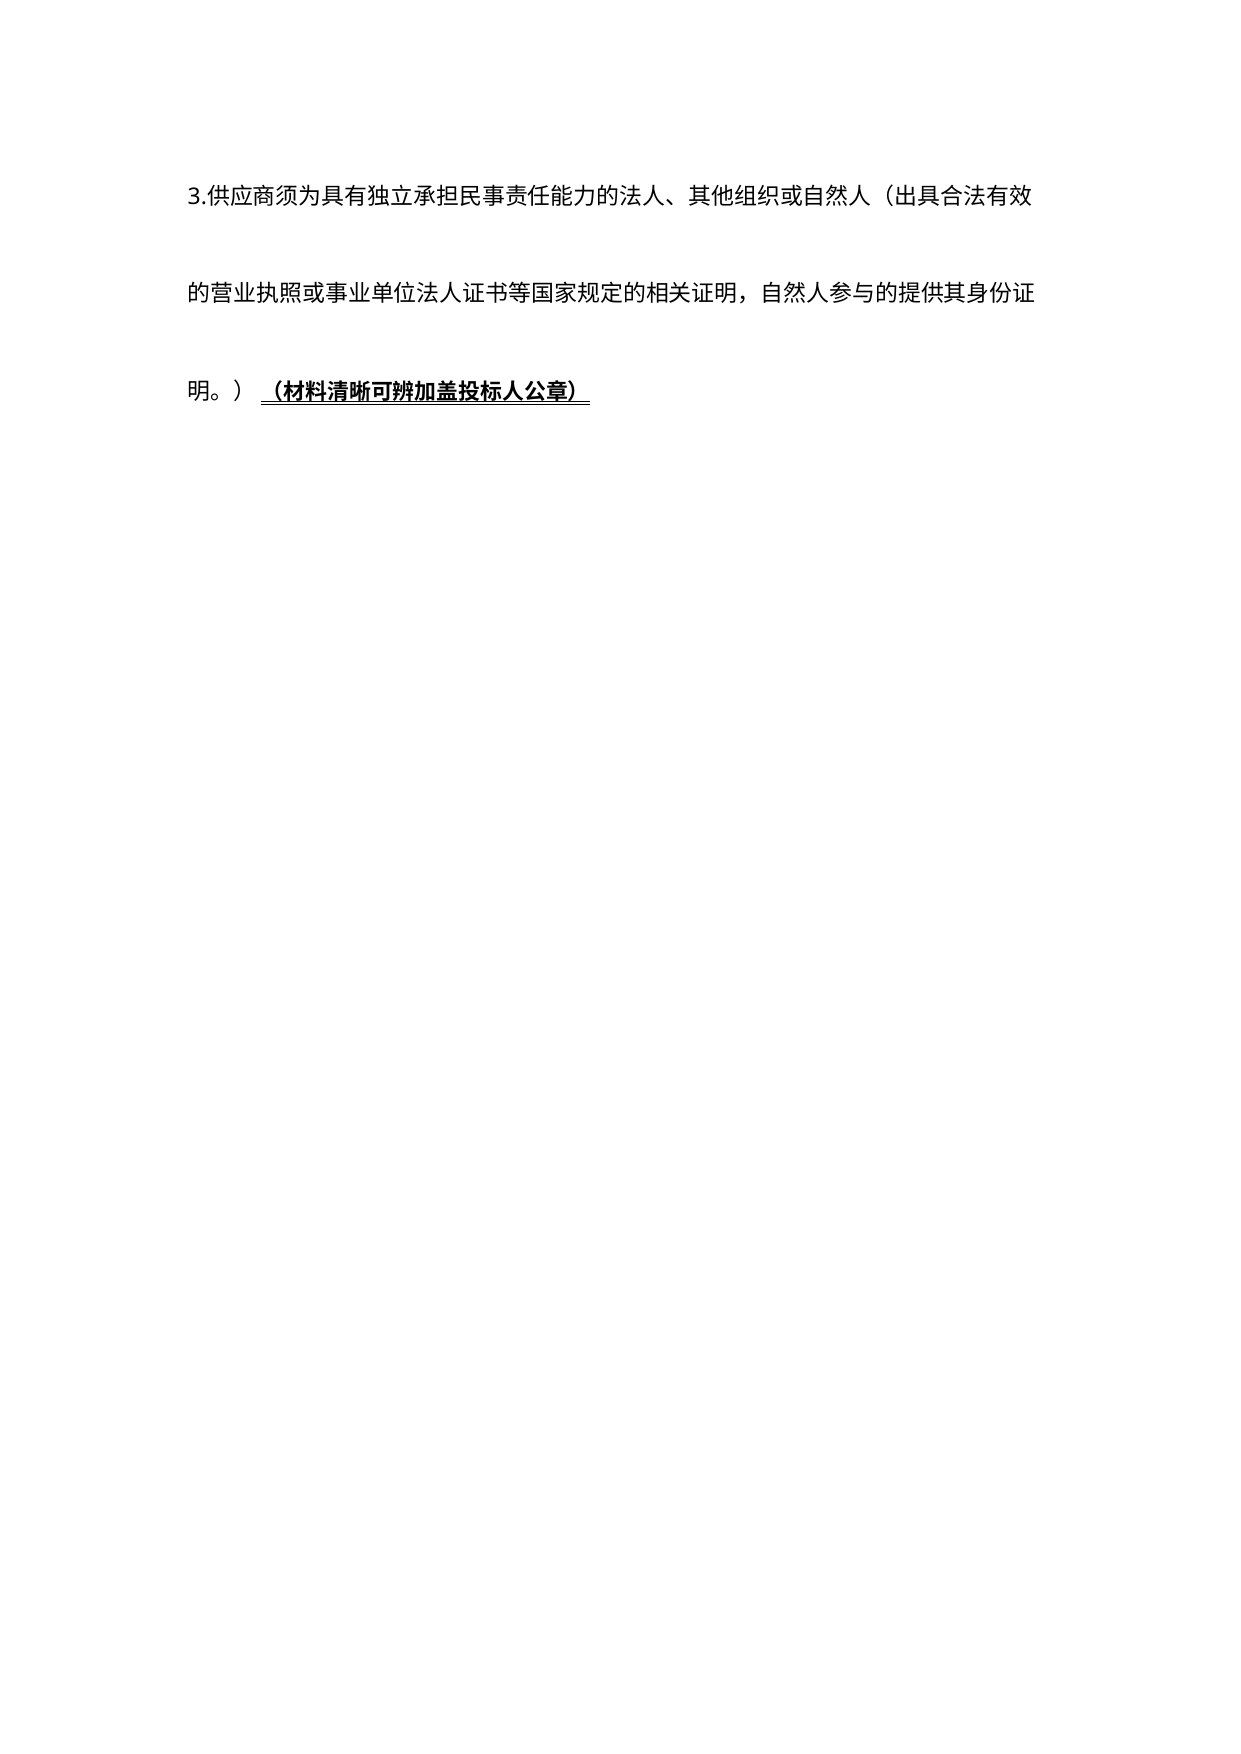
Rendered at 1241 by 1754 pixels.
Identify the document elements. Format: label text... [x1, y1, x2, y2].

text 3.供应商须为具有独立承担民事责任能力的法人、其他组织或自然人（出具合法有效的营业执照或事业单位法人证书等国家规定的相关证明，自然人参与的提供其身份证明。） （材料清晰可辨加盖投标人公章） [187, 162, 1053, 422]
